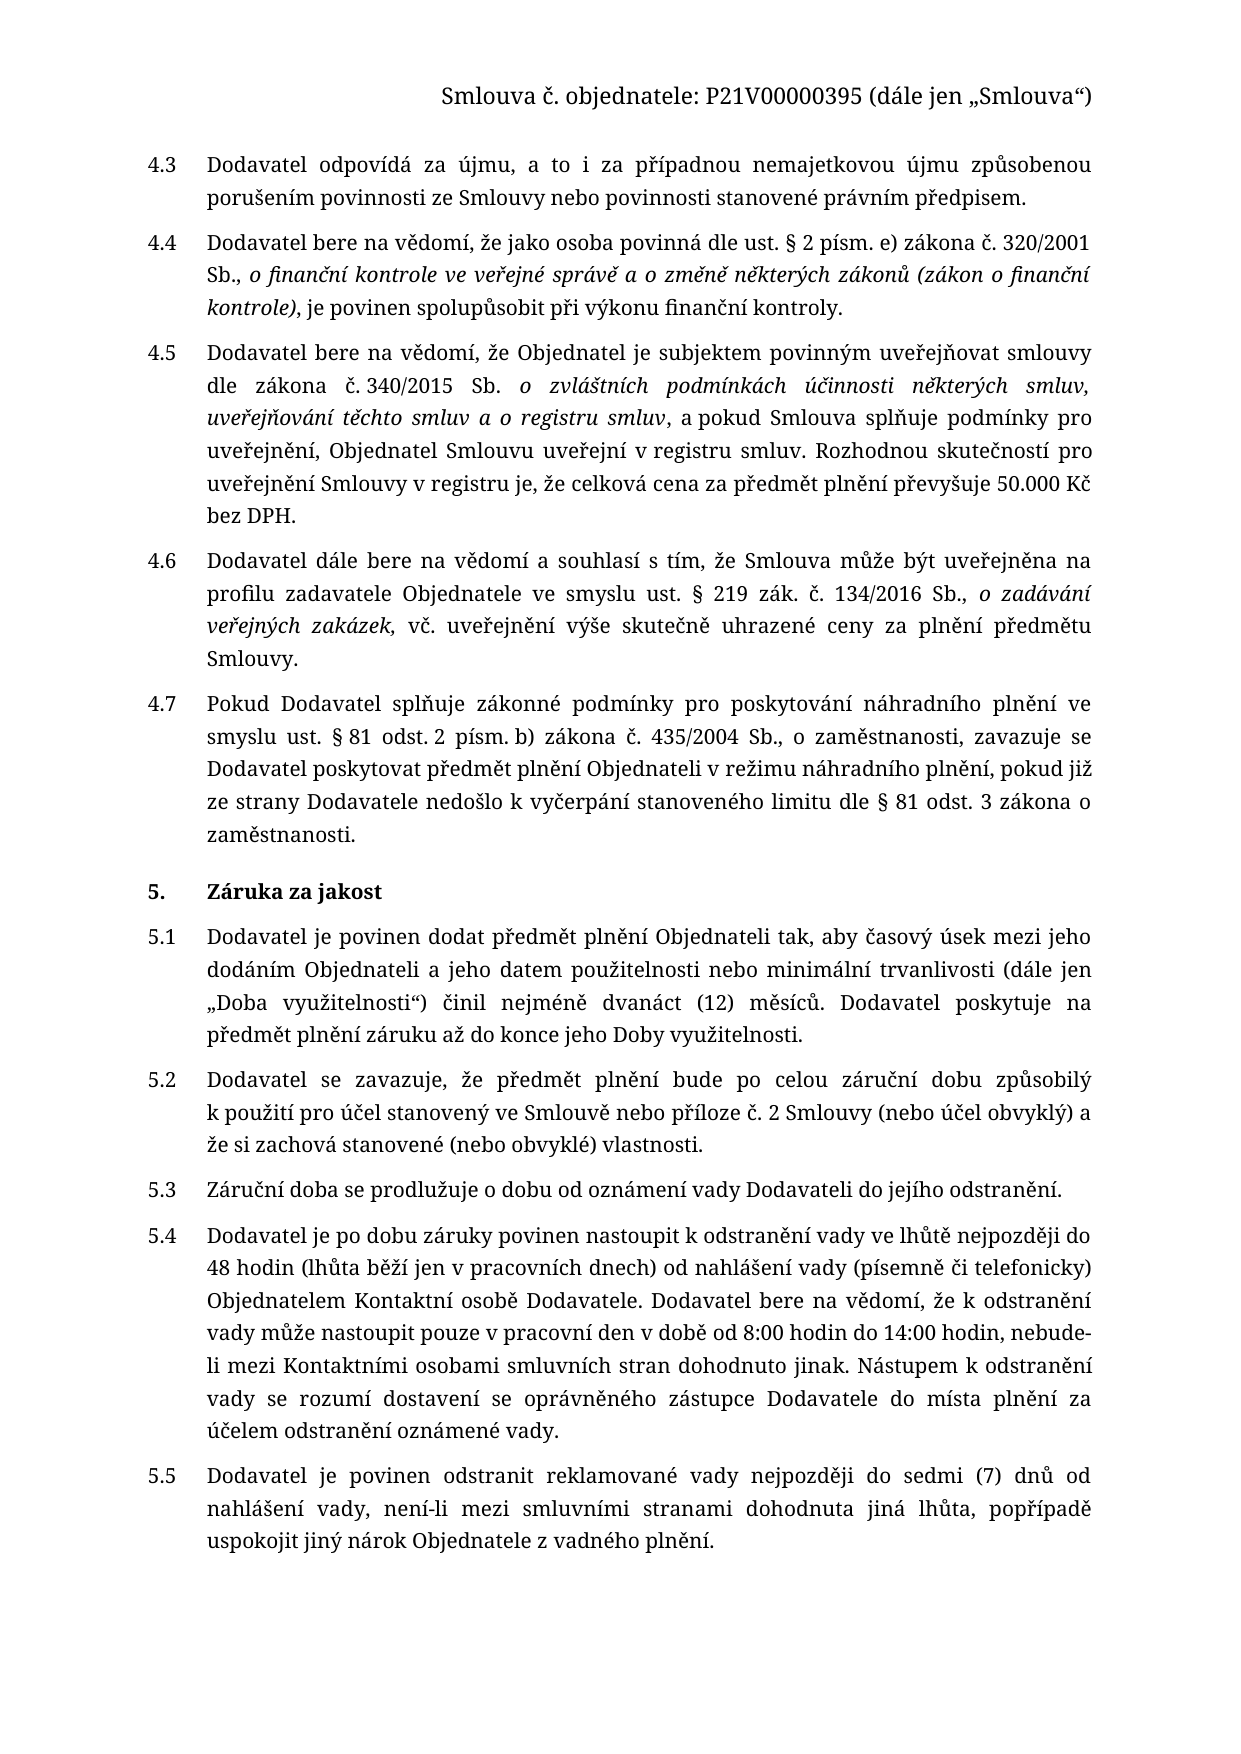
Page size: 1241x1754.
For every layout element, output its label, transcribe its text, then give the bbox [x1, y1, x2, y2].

list Dodavatel odpovídá za újmu, a to i za případnou nemajetkovou újmu způsobenou porušením povinnosti ze Smlouvy nebo povinnosti stanovené právním předpisem. [148, 150, 1093, 211]
list Dodavatel je po dobu záruky povinen nastoupit k odstranění vady ve lhůtě nejpozději do 48 hodin (lhůta běží jen v pracovních dnech) od nahlášení vady (písemně či telefonicky) Objednatelem Kontaktní osobě Dodavatele. Dodavatel bere na vědomí, že k odstranění vady může nastoupit pouze v pracovní den v době od 8:00 hodin do 14:00 hodin, nebude-li mezi Kontaktními osobami smluvních stran dohodnuto jinak. Nástupem k odstranění vady se rozumí dostavení se oprávněného zástupce Dodavatele do místa plnění za účelem odstranění oznámené vady. [148, 1221, 1093, 1445]
list Záruka za jakost [148, 877, 1093, 906]
list Dodavatel je povinen dodat předmět plnění Objednateli tak, aby časový úsek mezi jeho dodáním Objednateli a jeho datem použitelnosti nebo minimální trvanlivosti (dále jen „Doba využitelnosti“) činil nejméně dvanáct (12) měsíců. Dodavatel poskytuje na předmět plnění záruku až do konce jeho Doby využitelnosti. [148, 922, 1093, 1049]
list Dodavatel je povinen odstranit reklamované vady nejpozději do sedmi (7) dnů od nahlášení vady, není-li mezi smluvními stranami dohodnuta jiná lhůta, popřípadě uspokojit jiný nárok Objednatele z vadného plnění. [148, 1461, 1093, 1555]
list Dodavatel se zavazuje, že předmět plnění bude po celou záruční dobu způsobilý k použití pro účel stanovený ve Smlouvě nebo příloze č. 2 Smlouvy (nebo účel obvyklý) a že si zachová stanovené (nebo obvyklé) vlastnosti. [148, 1065, 1093, 1159]
list Záruční doba se prodlužuje o dobu od oznámení vady Dodavateli do jejího odstranění. [148, 1176, 1093, 1204]
list Dodavatel dále bere na vědomí a souhlasí s tím, že Smlouva může být uveřejněna na profilu zadavatele Objednatele ve smyslu ust. § 219 zák. č. 134/2016 Sb., o zadávání veřejných zakázek, vč. uveřejnění výše skutečně uhrazené ceny za plnění předmětu Smlouvy. [148, 546, 1093, 673]
list Dodavatel bere na vědomí, že Objednatel je subjektem povinným uveřejňovat smlouvy dle zákona č. 340/2015 Sb. o zvláštních podmínkách účinnosti některých smluv, uveřejňování těchto smluv a o registru smluv, a pokud Smlouva splňuje podmínky pro uveřejnění, Objednatel Smlouvu uveřejní v registru smluv. Rozhodnou skutečností pro uveřejnění Smlouvy v registru je, že celková cena za předmět plnění převyšuje 50.000 Kč bez DPH. [148, 338, 1093, 530]
list Pokud Dodavatel splňuje zákonné podmínky pro poskytování náhradního plnění ve smyslu ust. § 81 odst. 2 písm. b) zákona č. 435/2004 Sb., o zaměstnanosti, zavazuje se Dodavatel poskytovat předmět plnění Objednateli v režimu náhradního plnění, pokud již ze strany Dodavatele nedošlo k vyčerpání stanoveného limitu dle § 81 odst. 3 zákona o zaměstnanosti. [148, 689, 1093, 848]
list Dodavatel bere na vědomí, že jako osoba povinná dle ust. § 2 písm. e) zákona č. 320/2001 Sb., o finanční kontrole ve veřejné správě a o změně některých zákonů (zákon o finanční kontrole), je povinen spolupůsobit při výkonu finanční kontroly. [148, 228, 1093, 322]
